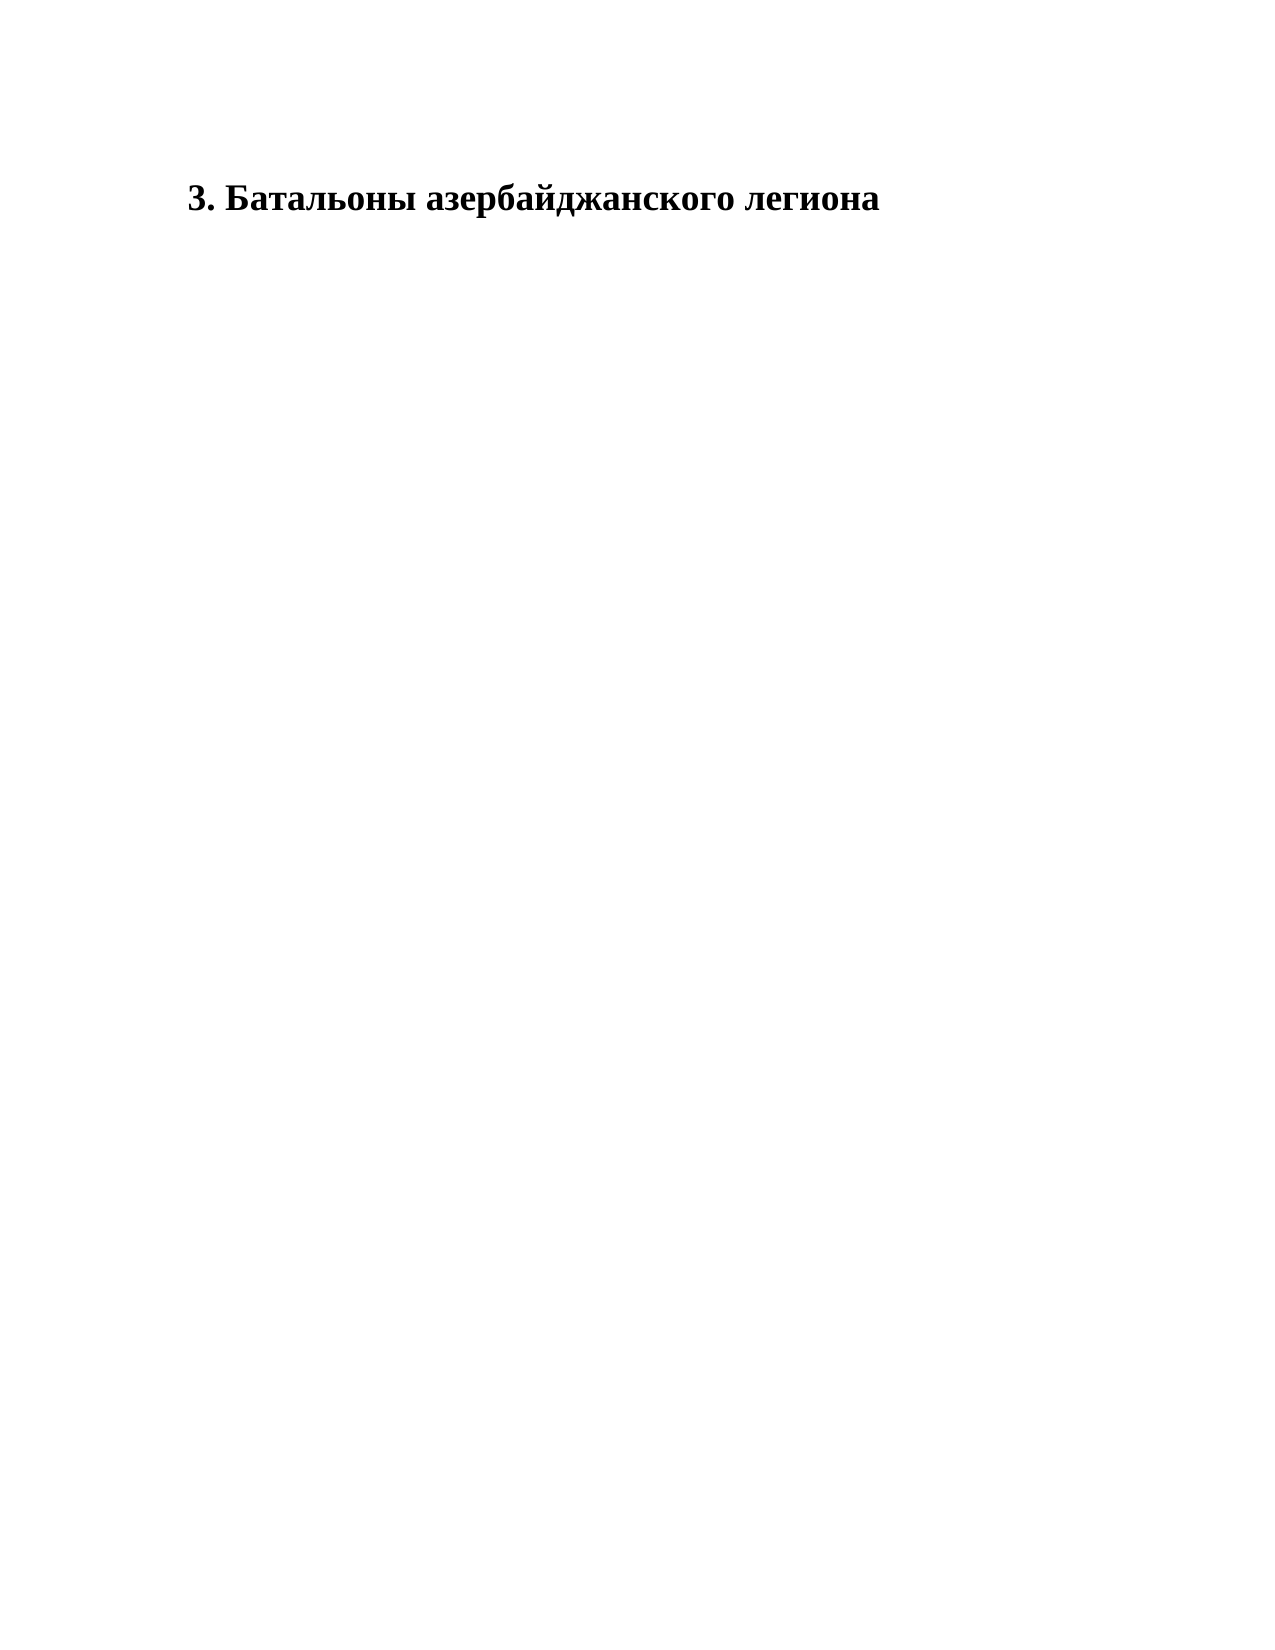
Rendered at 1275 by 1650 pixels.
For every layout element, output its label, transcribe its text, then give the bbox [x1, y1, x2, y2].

list 3. Батальоны азербайджанского легиона [187, 175, 1087, 218]
